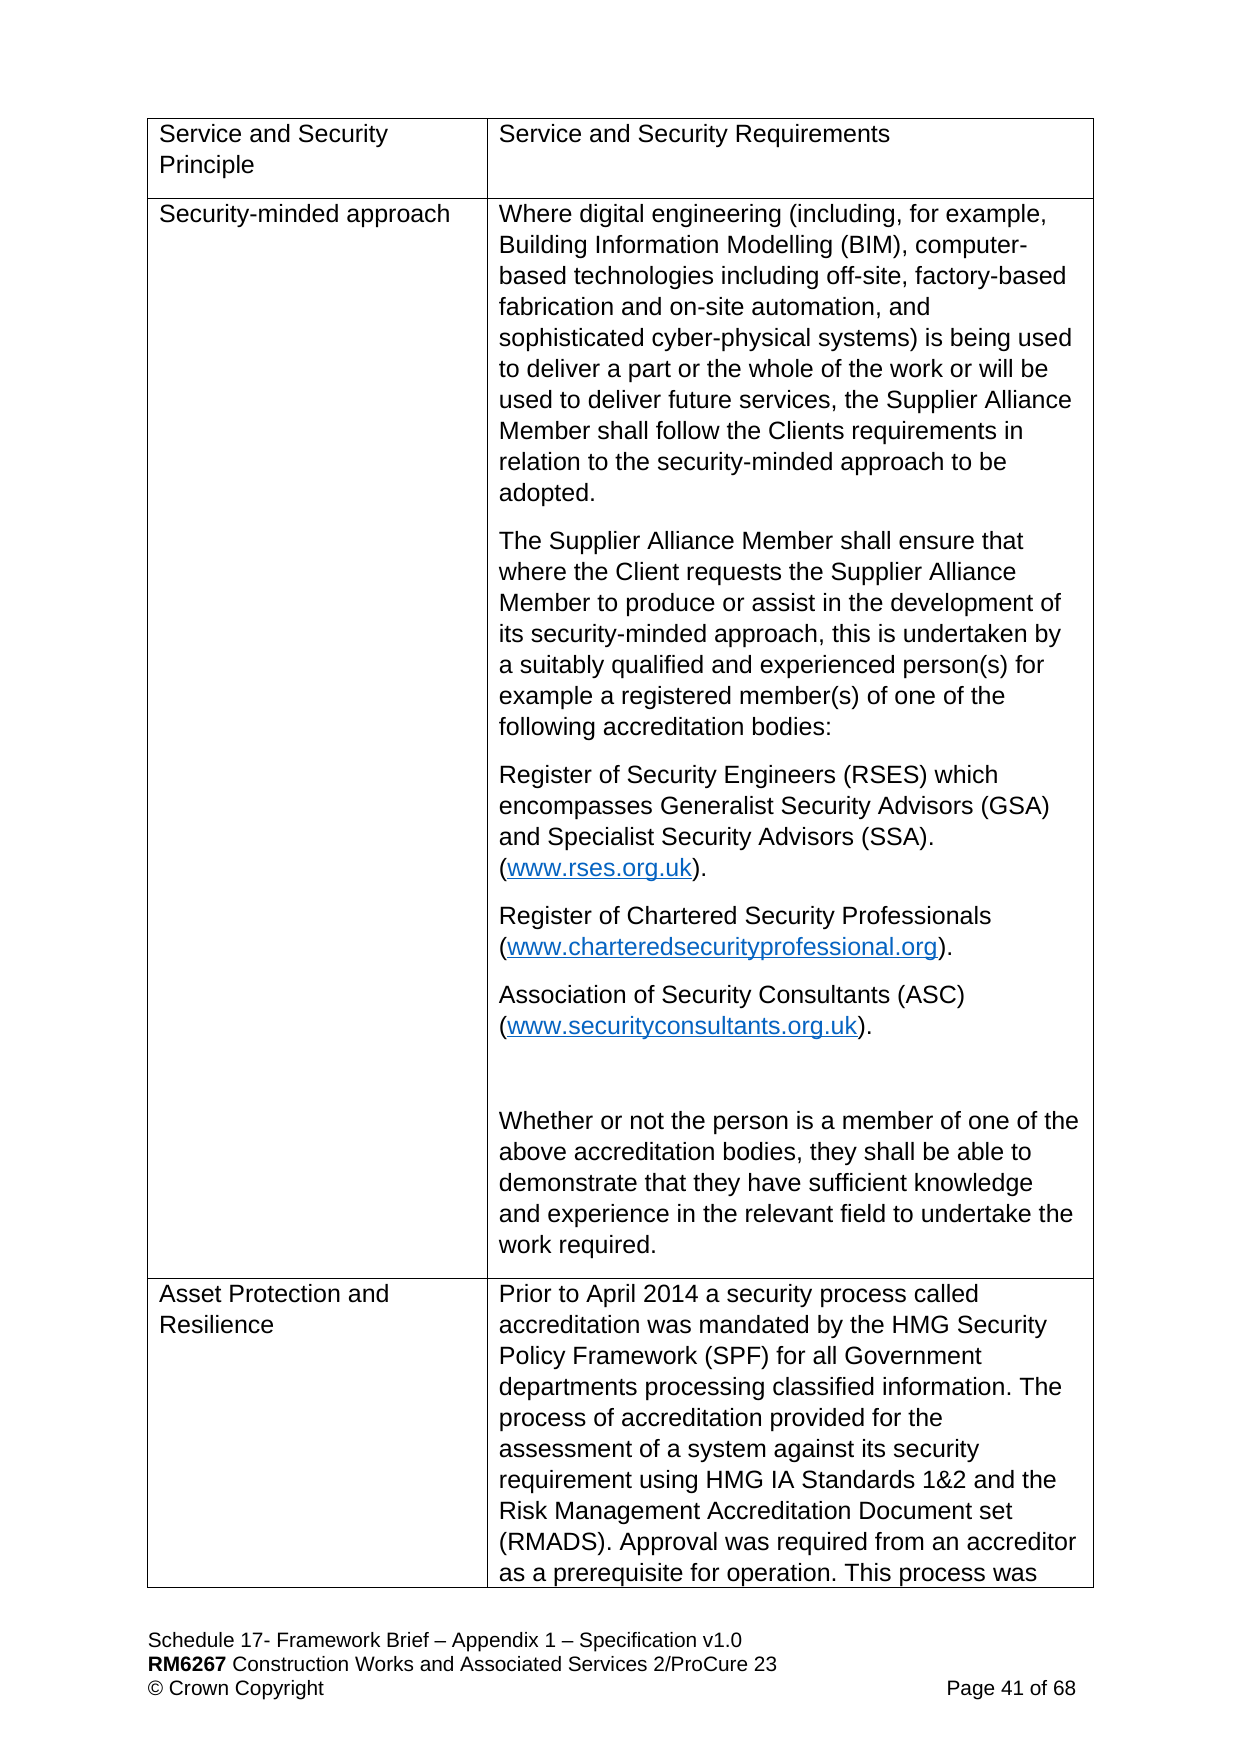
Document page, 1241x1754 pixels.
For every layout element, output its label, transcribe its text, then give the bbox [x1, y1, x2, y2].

table_cell Security-minded approach [148, 199, 487, 1278]
table_header Service and Security Requirements [488, 119, 1093, 198]
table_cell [488, 1279, 1093, 1587]
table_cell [148, 1279, 487, 1587]
table_cell Where digital engineering (including, for example, Building Information Modelling (BIM), computer-based technologies including off-site, factory-based fabrication and on-site automation, and sophisticated cyber-physical systems) is being used to deliver a part or the whole of the work or will be used to deliver future services, the Supplier Alliance Member shall follow the Clients requirements in relation to the security-minded approach to be adopted. The Supplier Alliance Member shall ensure that where the Client requests the Supplier Alliance Member to produce or assist in the development of its security-minded approach, this is undertaken by a suitably qualified and experienced person(s) for example a registered member(s) of one of the following accreditation bodies: Register of Security Engineers (RSES) which encompasses Generalist Security Advisors (GSA) and Specialist Security Advisors (SSA). (www.rses.org.uk). Register of Chartered Security Professionals (www.charteredsecurityprofessional.org). Association of Security Consultants (ASC) (www.securityconsultants.org.uk). Whether or not the person is a member of one of the above accreditation bodies, they shall be able to demonstrate that they have sufficient knowledge and experience in the relevant field to undertake the work required. [488, 199, 1093, 1278]
table_header Service and Security Principle [148, 119, 487, 198]
